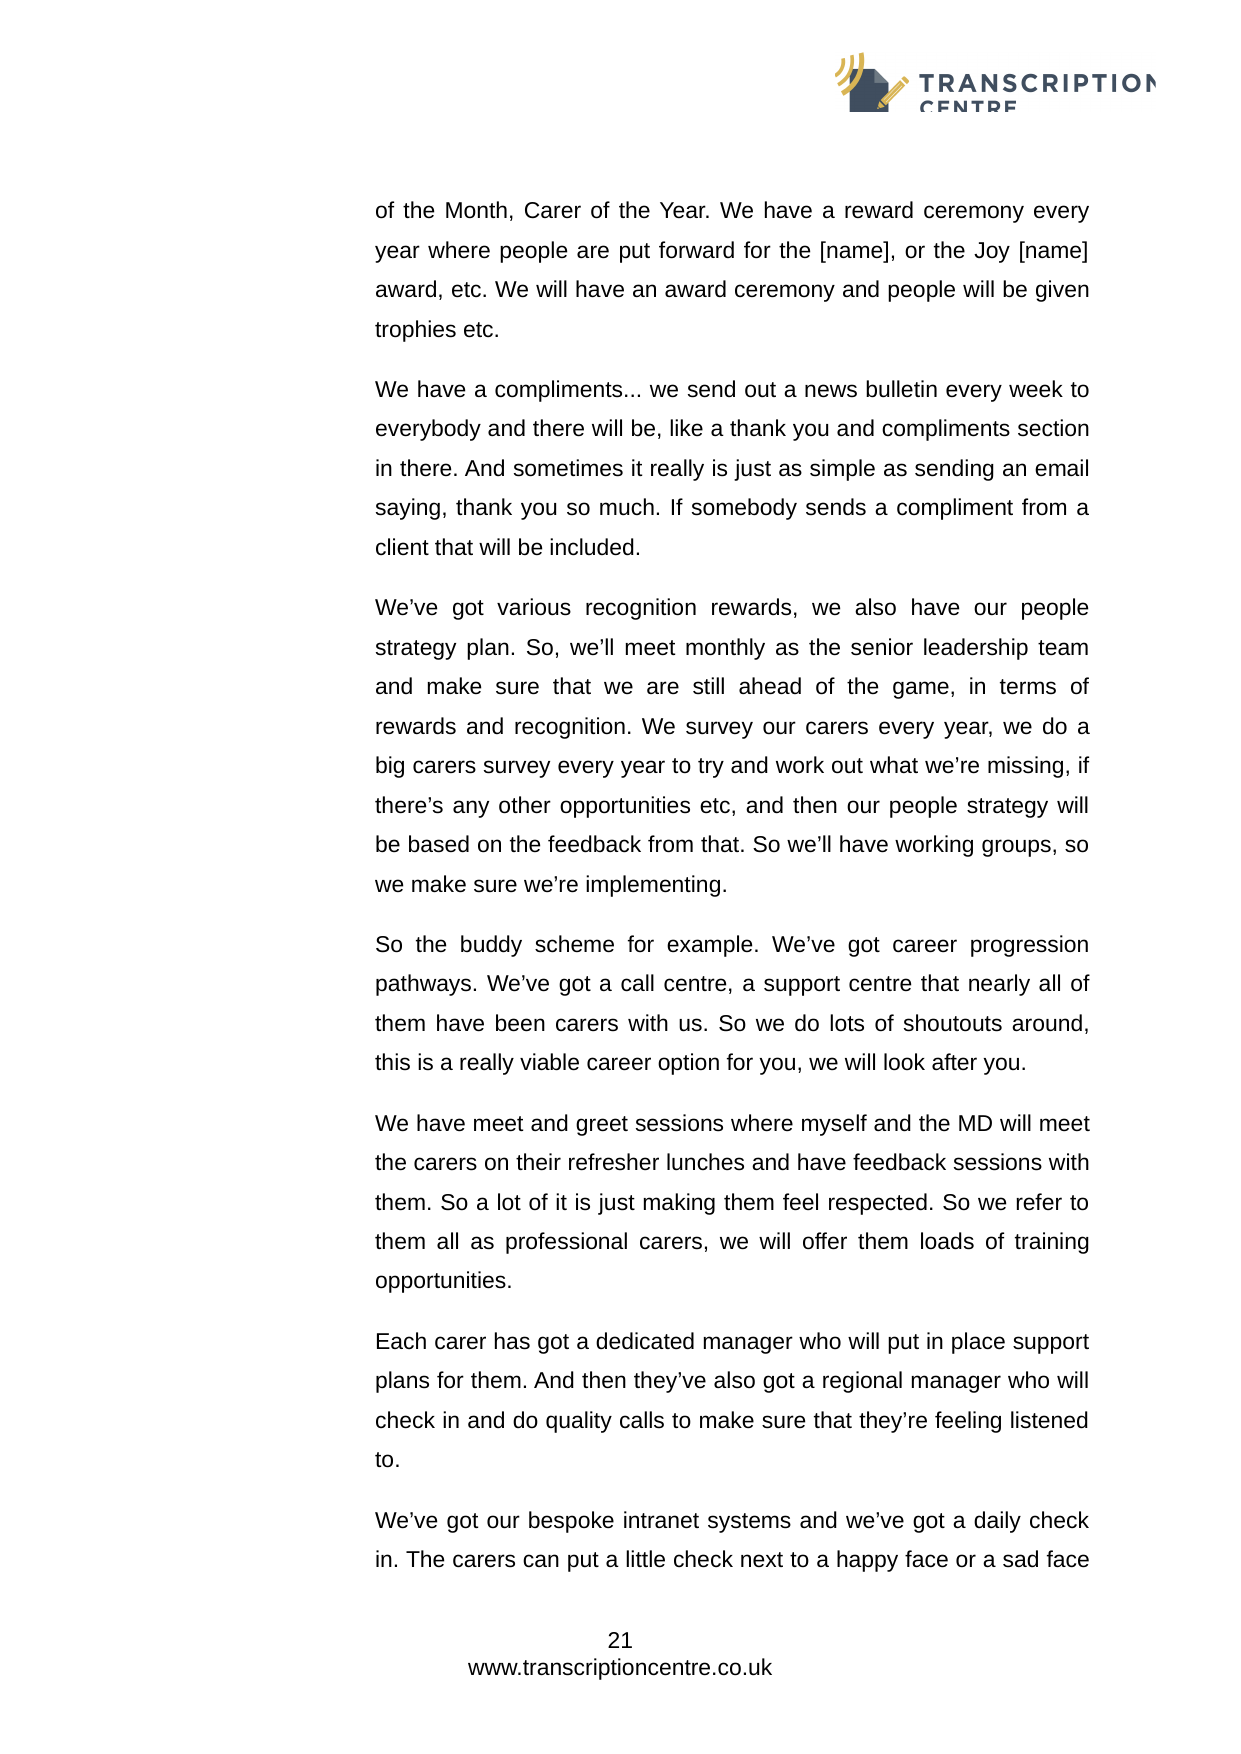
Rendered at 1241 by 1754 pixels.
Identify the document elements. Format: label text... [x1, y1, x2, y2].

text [150, 197, 1090, 342]
text We have meet and greet sessions where myself and the MD will meet the carers on their refresher lunches and have feedback sessions with them. So a lot of it is just making them feel respected. So we refer to them all as professional carers, we will offer them loads of training opportunities. [150, 1109, 1090, 1294]
text We’ve got various recognition rewards, we also have our people strategy plan. So, we’ll meet monthly as the senior leadership team and make sure that we are still ahead of the game, in terms of rewards and recognition. We survey our carers every year, we do a big carers survey every year to try and work out what we’re missing, if there’s any other opportunities etc, and then our people strategy will be based on the feedback from that. So we’ll have working groups, so we make sure we’re implementing. [150, 594, 1090, 897]
picture [834, 52, 1156, 112]
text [375, 1507, 1090, 1572]
text Each carer has got a dedicated manager who will put in place support plans for them. And then they’ve also got a regional manager who will check in and do quality calls to make sure that they’re feeling listened to. [150, 1328, 1090, 1473]
text We have a compliments... we send out a news bulletin every week to everybody and there will be, like a thank you and compliments section in there. And sometimes it really is just as simple as sending an email saying, thank you so much. If somebody sends a compliment from a client that will be included. [150, 376, 1090, 560]
text So the buddy scheme for example. We’ve got career progression pathways. We’ve got a call centre, a support centre that nearly all of them have been carers with us. So we do lots of shoutouts around, this is a really viable career option for you, we will look after you. [150, 931, 1090, 1076]
